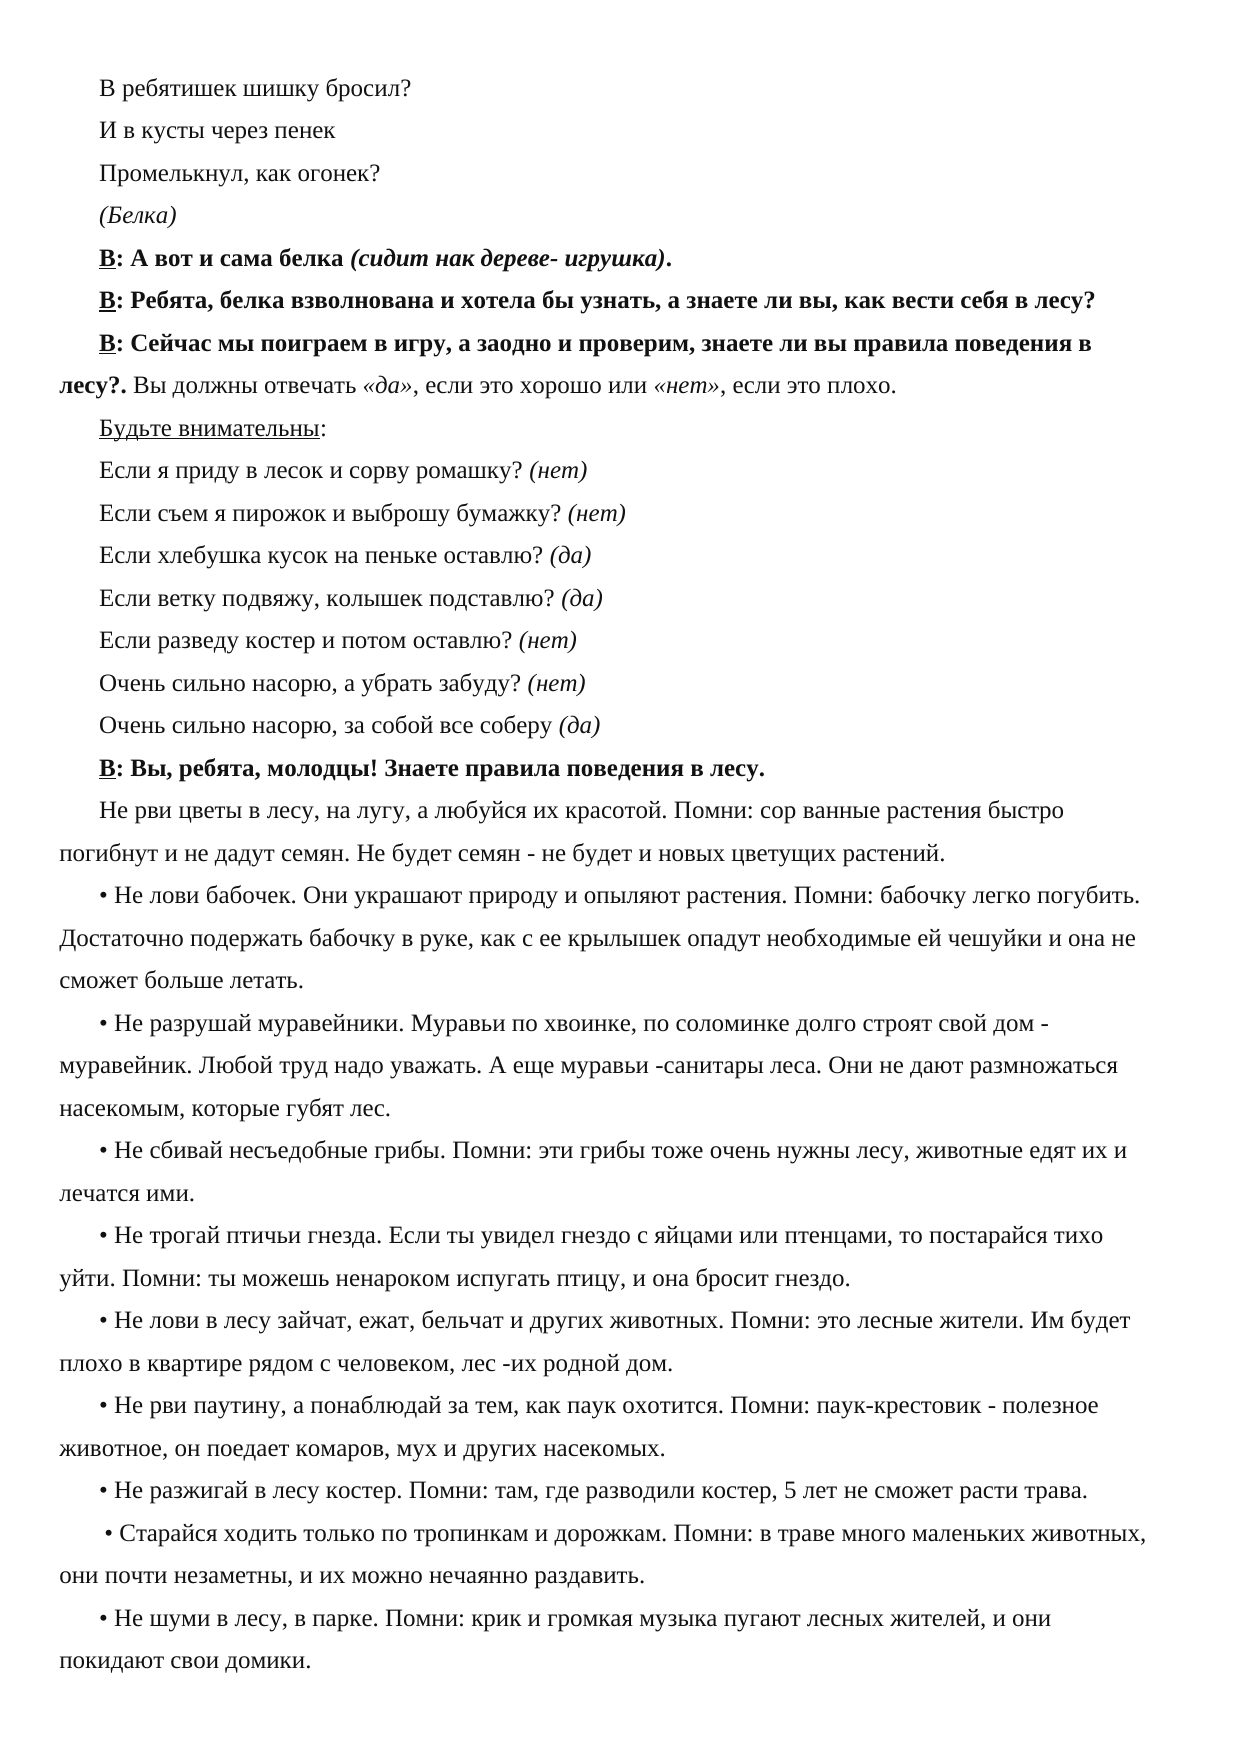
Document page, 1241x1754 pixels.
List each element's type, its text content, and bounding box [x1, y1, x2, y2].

text • Не шуми в лесу, в парке. Помни: крик и громкая музыка пугают лесных жителей, и они покидают свои домики. [59, 1589, 1152, 1674]
text Если хлебушка кусок на пеньке оставлю? (да) [59, 527, 1152, 569]
text • Не лови бабочек. Они украшают природу и опыляют растения. Помни: бабочку легко погубить. Достаточно подержать бабочку в руке, как с ее крылышек опадут необходимые ей чешуйки и она не сможет больше летать. [59, 867, 1152, 994]
text • Не разрушай муравейники. Муравьи по хвоинке, по соломинке долго строят свой дом - муравейник. Любой труд надо уважать. А еще муравьи -санитары леса. Они не дают размножаться насекомым, которые губят лес. [59, 994, 1152, 1122]
text Если я приду в лесок и сорву ромашку? (нет) [59, 442, 1152, 484]
text В: Вы, ребята, молодцы! Знаете правила поведения в лесу. [59, 739, 1152, 782]
text • Старайся ходить только по тропинкам и дорожкам. Помни: в траве много маленьких животных, они почти незаметны, и их можно нечаянно раздавить. [59, 1504, 1152, 1589]
text В: А вот и сама белка (сидит нак дереве- игрушка). [59, 229, 1152, 272]
text • Не разжигай в лесу костер. Помни: там, где разводили костер, 5 лет не сможет расти трава. [59, 1462, 1152, 1504]
text Промелькнул, как огонек? [59, 144, 1152, 187]
text Если съем я пирожок и выброшу бумажку? (нет) [59, 484, 1152, 527]
text • Не рви паутину, а понаблюдай за тем, как паук охотится. Помни: паук-крестовик - полезное животное, он поедает комаров, мух и других насекомых. [59, 1377, 1152, 1462]
text Если ветку подвяжу, колышек подставлю? (да) [59, 569, 1152, 612]
text Очень сильно насорю, а убрать забуду? (нет) [59, 654, 1152, 697]
text Не рви цветы в лесу, на лугу, а любуйся их красотой. Помни: сор­ ванные растения быстро погибнут и не дадут семян. Не будет семян - не будет и новых цветущих растений. [59, 782, 1152, 867]
text • Не лови в лесу зайчат, ежат, бельчат и других животных. Помни: это лесные жители. Им будет плохо в квартире рядом с человеком, лес -их родной дом. [59, 1292, 1152, 1377]
text В: Сейчас мы поиграем в игру, а заодно и проверим, знаете ли вы правила поведения в лесу?. Вы должны отвечать «да», если это хорошо или «нет», если это плохо. [59, 314, 1152, 399]
text (Белка) [59, 187, 1152, 229]
text Если разведу костер и потом оставлю? (нет) [59, 612, 1152, 654]
text И в кусты через пенек [59, 102, 1152, 144]
text В: Ребята, белка взволнована и хотела бы узнать, а знаете ли вы, как вести себя в лесу? [59, 272, 1152, 314]
text Очень сильно насорю, за собой все соберу (да) [59, 697, 1152, 739]
text В ребятишек шишку бросил? [59, 59, 1152, 102]
text Будьте внимательны: [59, 399, 1152, 442]
text • Не сбивай несъедобные грибы. Помни: эти грибы тоже очень нужны лесу, животные едят их и лечатся ими. [59, 1122, 1152, 1207]
text • Не трогай птичьи гнезда. Если ты увидел гнездо с яйцами или птенцами, то постарайся тихо уйти. Помни: ты можешь ненароком испугать птицу, и она бросит гнездо. [59, 1207, 1152, 1292]
